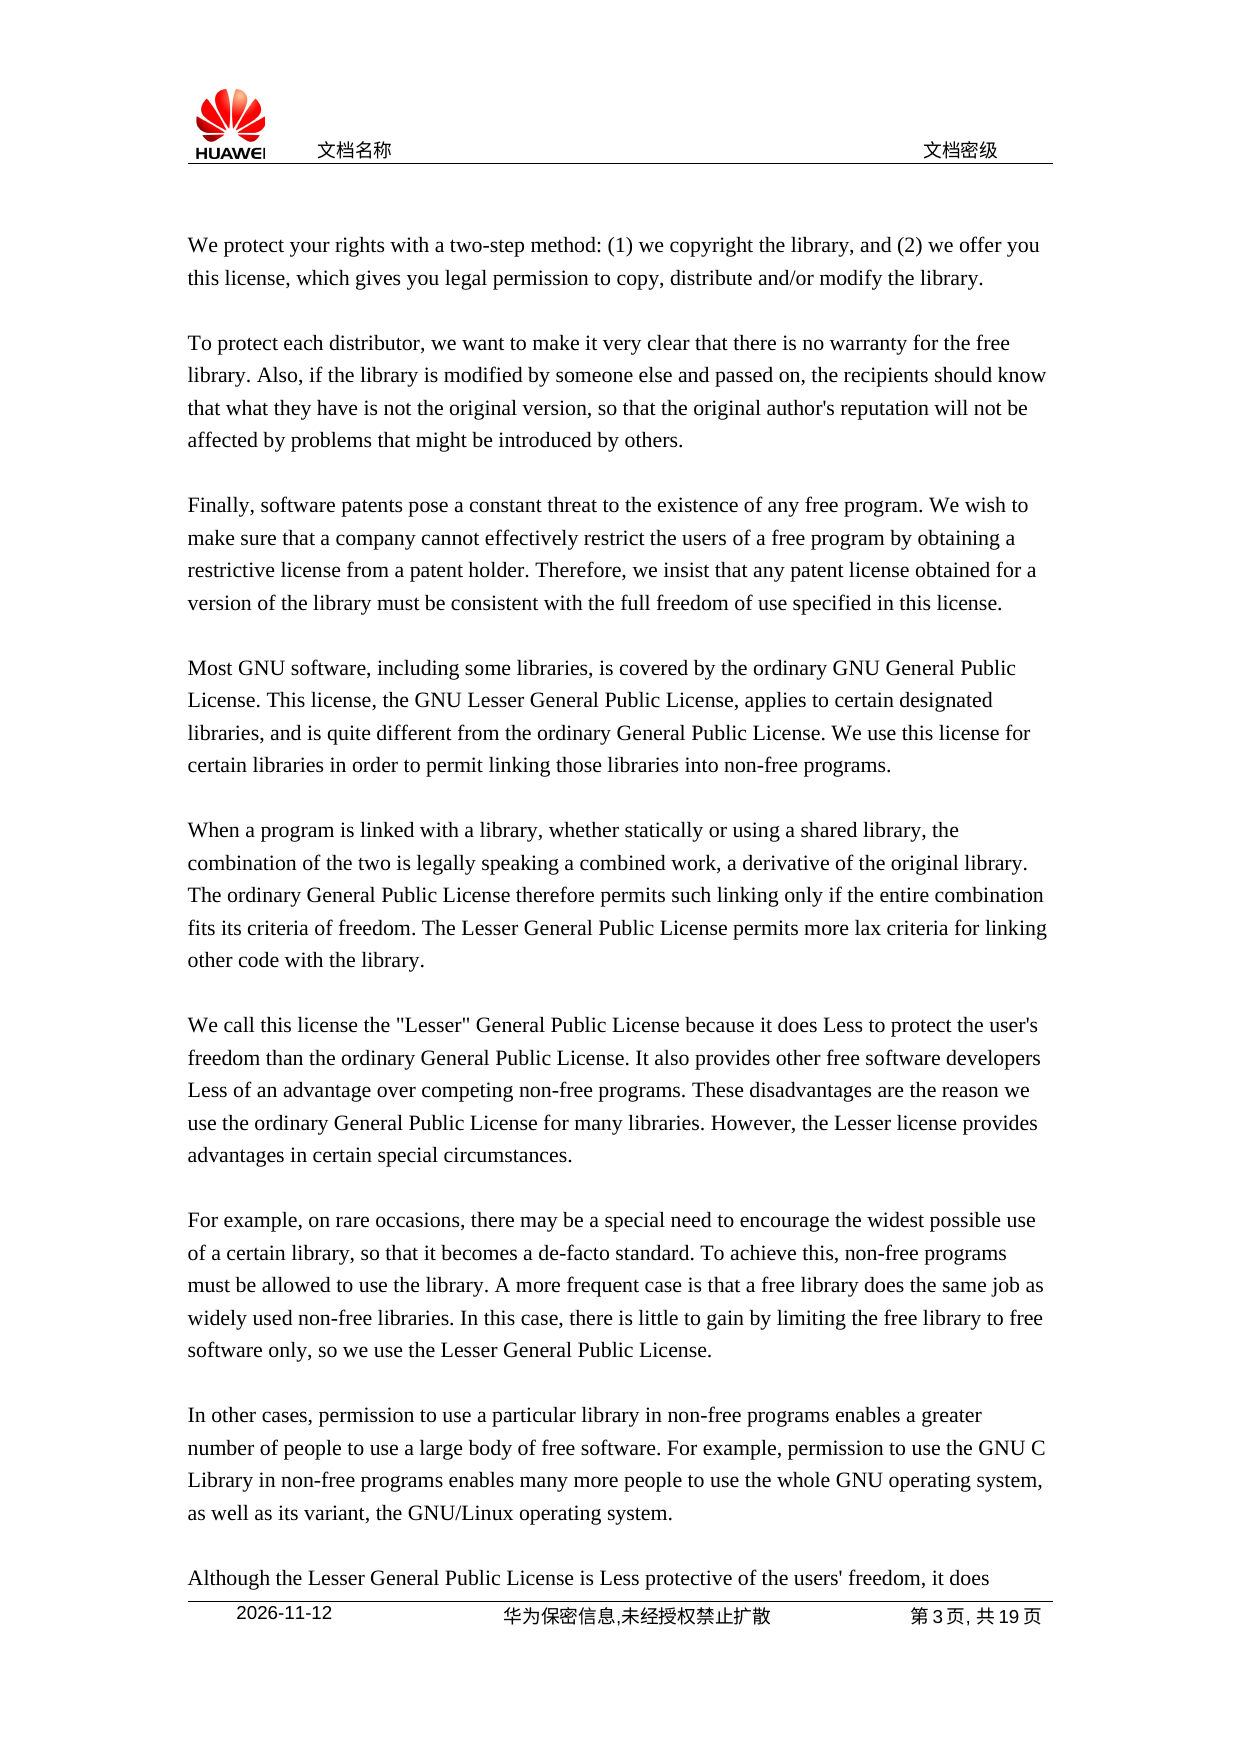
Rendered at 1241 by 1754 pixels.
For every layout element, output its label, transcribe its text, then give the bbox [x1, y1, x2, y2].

text We call this license the "Lesser" General Public License because it does Less to protect the user's freedom than the ordinary General Public License. It also provides other free software developers Less of an advantage over competing non-free programs. These disadvantages are the reason we use the ordinary General Public License for many libraries. However, the Lesser license provides advantages in certain special circumstances. [187, 1009, 1053, 1171]
text We protect your rights with a two-step method: (1) we copyright the library, and (2) we offer you this license, which gives you legal permission to copy, distribute and/or modify the library. [187, 229, 1053, 294]
text Finally, software patents pose a constant threat to the existence of any free program. We wish to make sure that a company cannot effectively restrict the users of a free program by obtaining a restrictive license from a patent holder. Therefore, we insist that any patent license obtained for a version of the library must be consistent with the full freedom of use specified in this license. [187, 489, 1053, 619]
text To protect each distributor, we want to make it very clear that there is no warranty for the free library. Also, if the library is modified by someone else and passed on, the recipients should know that what they have is not the original version, so that the original author's reputation will not be affected by problems that might be introduced by others. [187, 326, 1053, 456]
text Most GNU software, including some libraries, is covered by the ordinary GNU General Public License. This license, the GNU Lesser General Public License, applies to certain designated libraries, and is quite different from the ordinary General Public License. We use this license for certain libraries in order to permit linking those libraries into non-free programs. [187, 651, 1053, 781]
picture [196, 89, 265, 159]
text When a program is linked with a library, whether statically or using a shared library, the combination of the two is legally speaking a combined work, a derivative of the original library. The ordinary General Public License therefore permits such linking only if the entire combination fits its criteria of freedom. The Lesser General Public License permits more lax criteria for linking other code with the library. [187, 814, 1053, 976]
text In other cases, permission to use a particular library in non-free programs enables a greater number of people to use a large body of free software. For example, permission to use the GNU C Library in non-free programs enables many more people to use the whole GNU operating system, as well as its variant, the GNU/Linux operating system. [187, 1399, 1053, 1529]
text For example, on rare occasions, there may be a special need to encourage the widest possible use of a certain library, so that it becomes a de-facto standard. To achieve this, non-free programs must be allowed to use the library. A more frequent case is that a free library does the same job as widely used non-free libraries. In this case, there is little to gain by limiting the free library to free software only, so we use the Lesser General Public License. [187, 1204, 1053, 1366]
